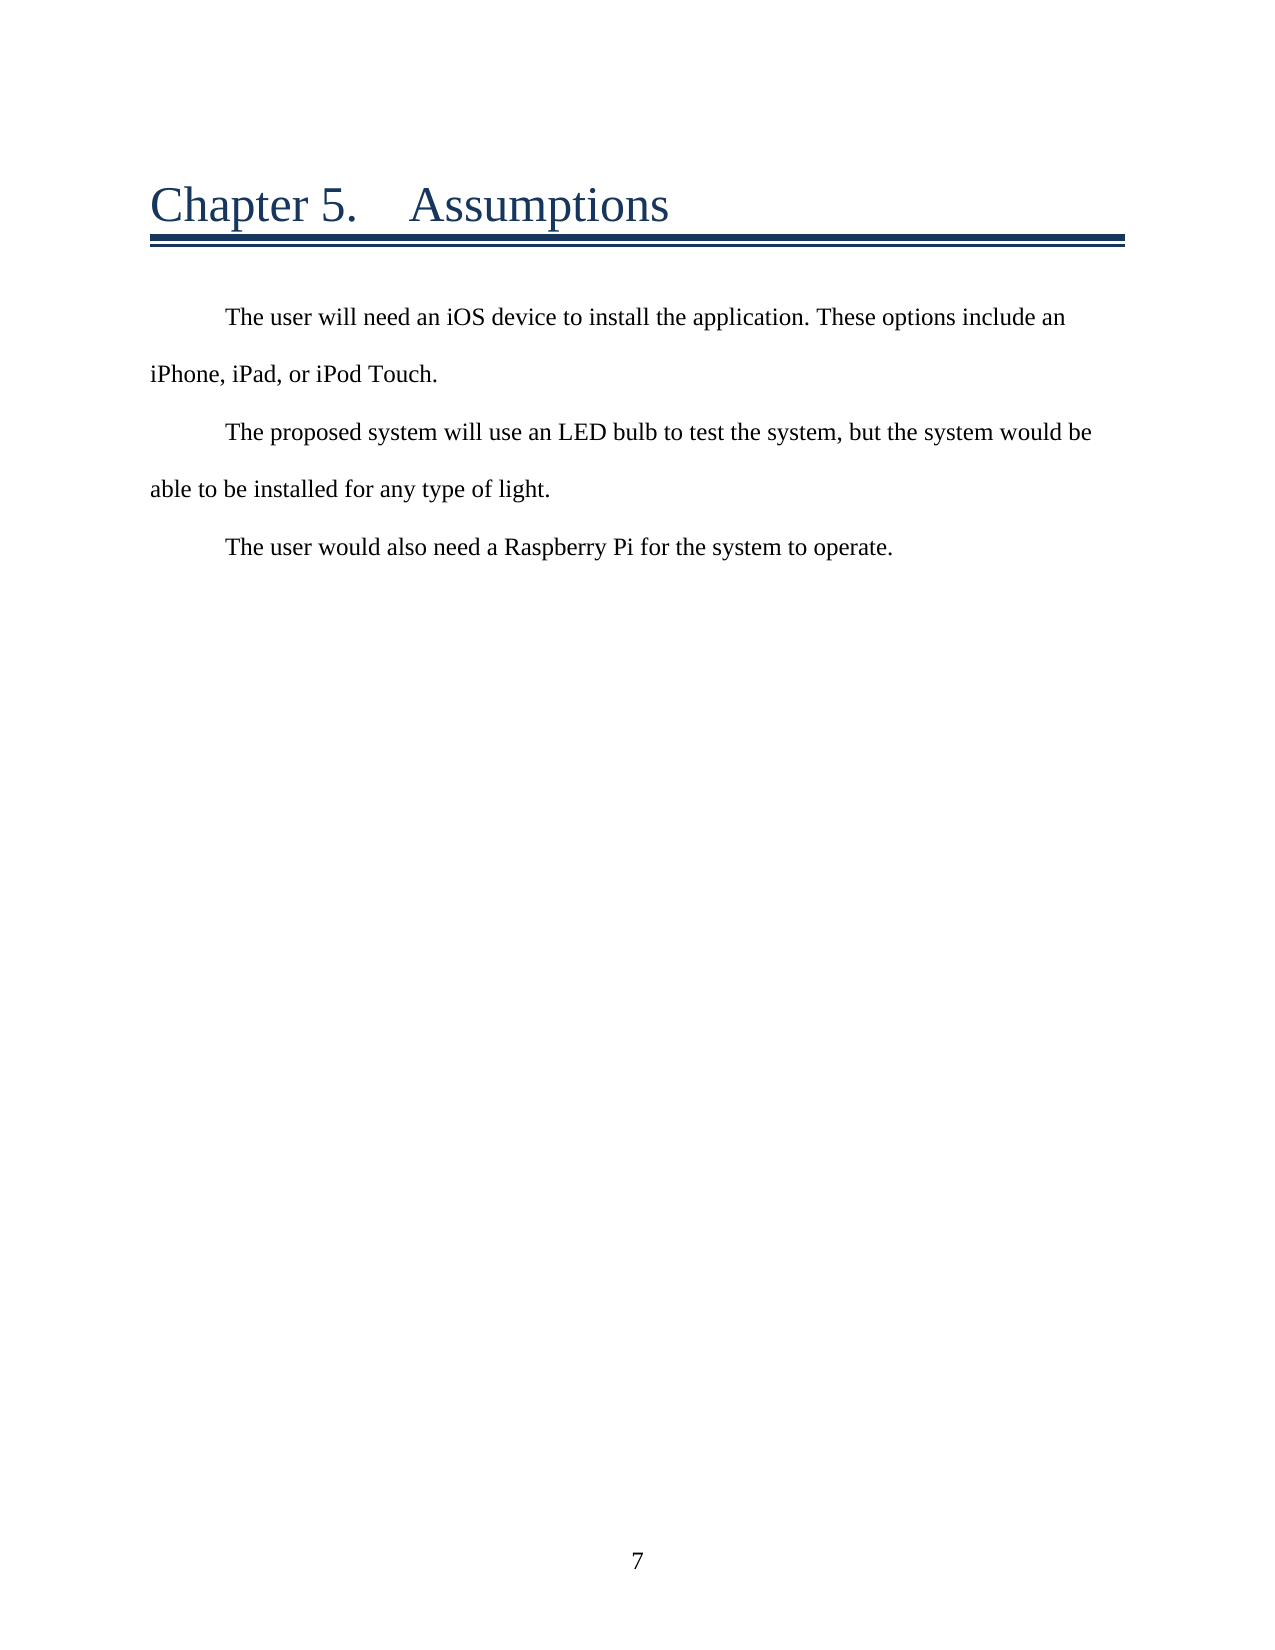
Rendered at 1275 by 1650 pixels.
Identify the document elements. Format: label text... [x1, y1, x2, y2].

text The user will need an iOS device to install the application. These options include an iPhone, iPad, or iPod Touch. [150, 302, 1125, 388]
text The proposed system will use an LED bulb to test the system, but the system would be able to be installed for any type of light. [150, 417, 1125, 503]
text The user would also need a Raspberry Pi for the system to operate. [150, 532, 1125, 560]
subtitle Assumptions [150, 175, 1125, 234]
